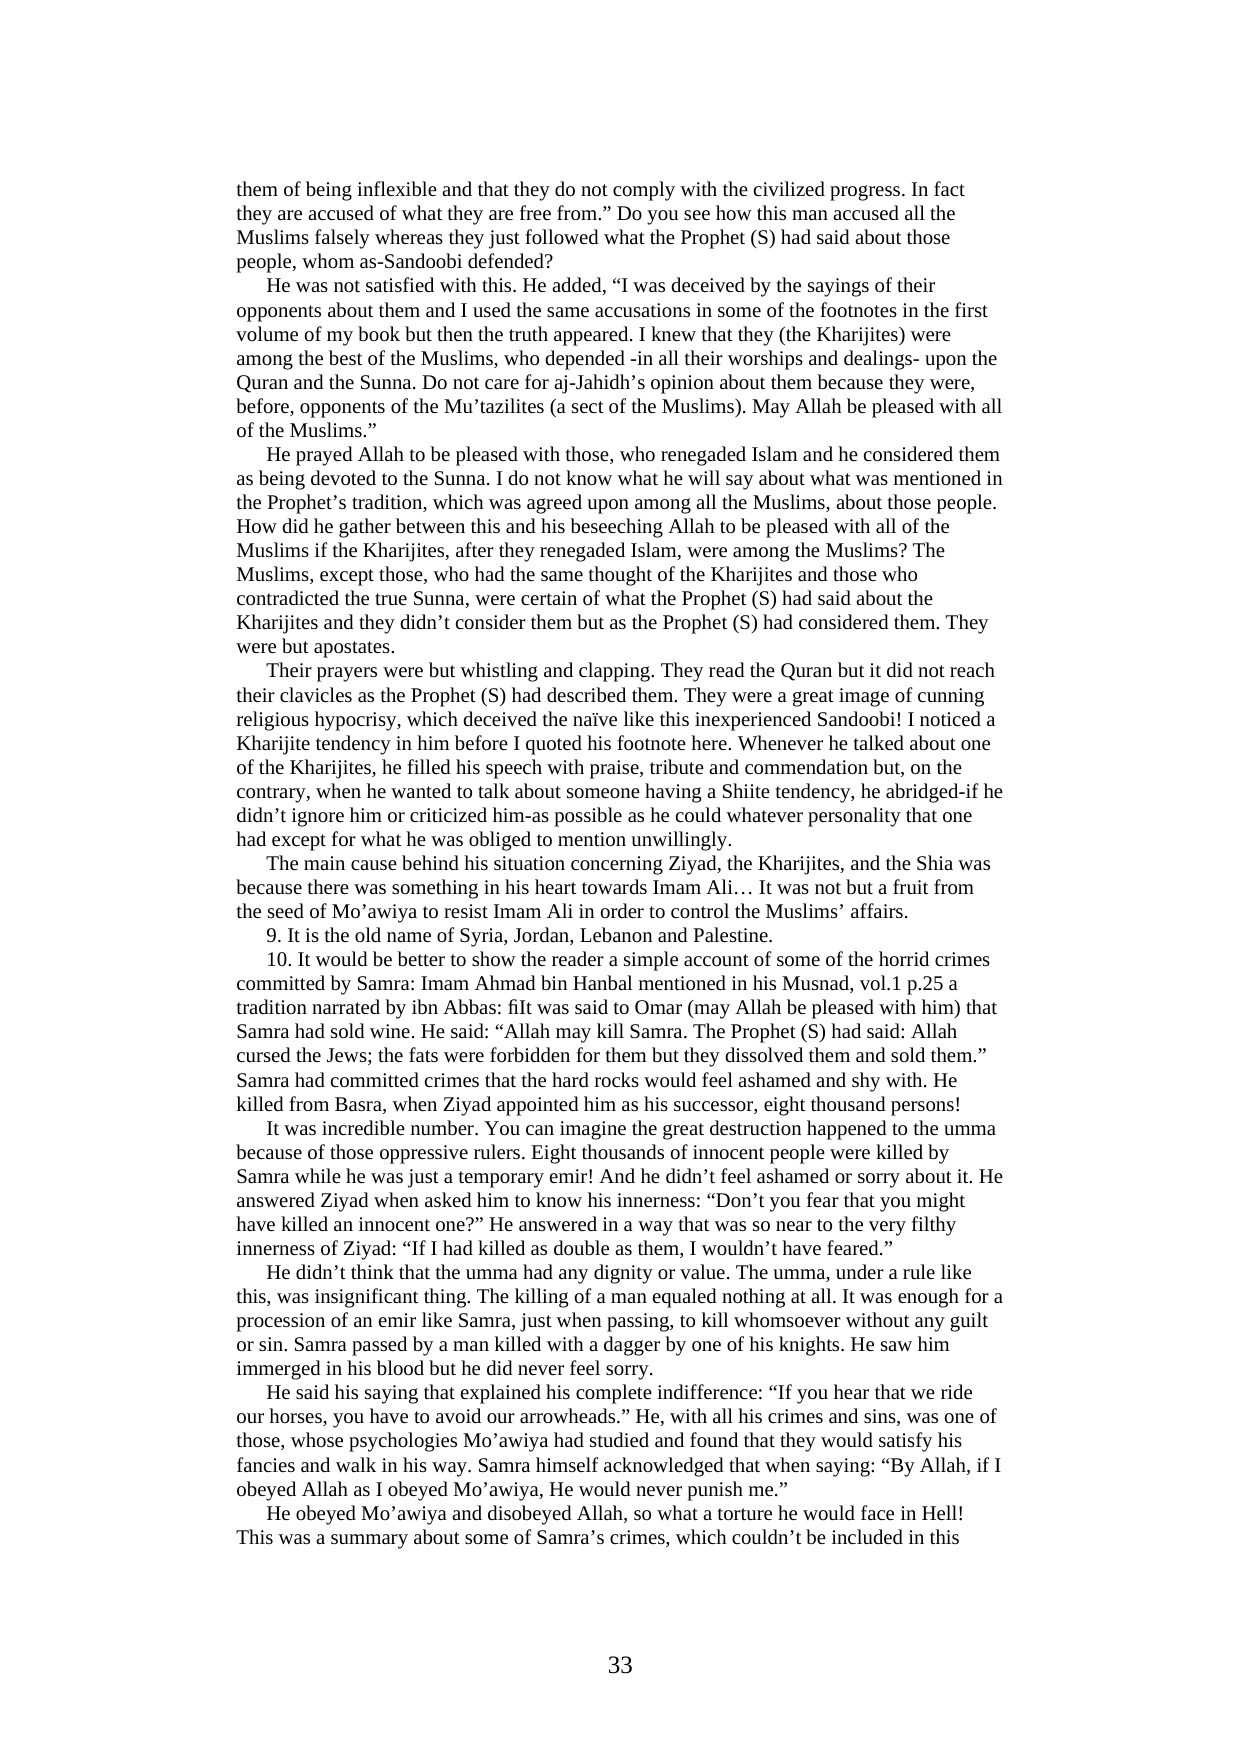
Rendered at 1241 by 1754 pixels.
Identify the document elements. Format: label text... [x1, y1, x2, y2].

text He said his saying that explained his complete indifference: “If you hear that we ride our horses, you have to avoid our arrowheads.” He, with all his crimes and sins, was one of those, whose psychologies Mo’awiya had studied and found that they would satisfy his fancies and walk in his way. Samra himself acknowledged that when saying: “By Allah, if I obeyed Allah as I obeyed Mo’awiya, He would never punish me.” [236, 1380, 1004, 1501]
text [236, 177, 1004, 273]
text He prayed Allah to be pleased with those, who renegaded Islam and he considered them as being devoted to the Sunna. I do not know what he will say about what was mentioned in the Prophet’s tradition, which was agreed upon among all the Muslims, about those people. How did he gather between this and his beseeching Allah to be pleased with all of the Muslims if the Kharijites, after they renegaded Islam, were among the Muslims? The Muslims, except those, who had the same thought of the Kharijites and those who contradicted the true Sunna, were certain of what the Prophet (S) had said about the Kharijites and they didn’t consider them but as the Prophet (S) had considered them. They were but apostates. [236, 442, 1004, 658]
text He didn’t think that the umma had any dignity or value. The umma, under a rule like this, was insignificant thing. The killing of a man equaled nothing at all. It was enough for a procession of an emir like Samra, just when passing, to kill whomsoever without any guilt or sin. Samra passed by a man killed with a dagger by one of his knights. He saw him immerged in his blood but he did never feel sorry. [236, 1260, 1004, 1380]
text He was not satisfied with this. He added, “I was deceived by the sayings of their opponents about them and I used the same accusations in some of the footnotes in the first volume of my book but then the truth appeared. I knew that they (the Kharijites) were among the best of the Muslims, who depended -in all their worships and dealings- upon the Quran and the Sunna. Do not care for aj-Jahidh’s opinion about them because they were, before, opponents of the Mu’tazilites (a sect of the Muslims). May Allah be pleased with all of the Muslims.” [236, 273, 1004, 442]
text 10. It would be better to show the reader a simple account of some of the horrid crimes committed by Samra: Imam Ahmad bin Hanbal mentioned in his Musnad, vol.1 p.25 a tradition narrated by ibn Abbas: ﬁIt was said to Omar (may Allah be pleased with him) that Samra had sold wine. He said: “Allah may kill Samra. The Prophet (S) had said: Allah cursed the Jews; the fats were forbidden for them but they dissolved them and sold them.” Samra had committed crimes that the hard rocks would feel ashamed and shy with. He killed from Basra, when Ziyad appointed him as his successor, eight thousand persons! [236, 947, 1004, 1116]
text The main cause behind his situation concerning Ziyad, the Kharijites, and the Shia was because there was something in his heart towards Imam Ali… It was not but a fruit from the seed of Mo’awiya to resist Imam Ali in order to control the Muslims’ affairs. [236, 851, 1004, 923]
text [236, 1501, 1004, 1549]
text 9. It is the old name of Syria, Jordan, Lebanon and Palestine. [236, 923, 1004, 947]
text Their prayers were but whistling and clapping. They read the Quran but it did not reach their clavicles as the Prophet (S) had described them. They were a great image of cunning religious hypocrisy, which deceived the naïve like this inexperienced Sandoobi! I noticed a Kharijite tendency in him before I quoted his footnote here. Whenever he talked about one of the Kharijites, he filled his speech with praise, tribute and commendation but, on the contrary, when he wanted to talk about someone having a Shiite tendency, he abridged-if he didn’t ignore him or criticized him-as possible as he could whatever personality that one had except for what he was obliged to mention unwillingly. [236, 658, 1004, 851]
text It was incredible number. You can imagine the great destruction happened to the umma because of those oppressive rulers. Eight thousands of innocent people were killed by Samra while he was just a temporary emir! And he didn’t feel ashamed or sorry about it. He answered Ziyad when asked him to know his innerness: “Don’t you fear that you might have killed an innocent one?” He answered in a way that was so near to the very filthy innerness of Ziyad: “If I had killed as double as them, I wouldn’t have feared.” [236, 1116, 1004, 1260]
